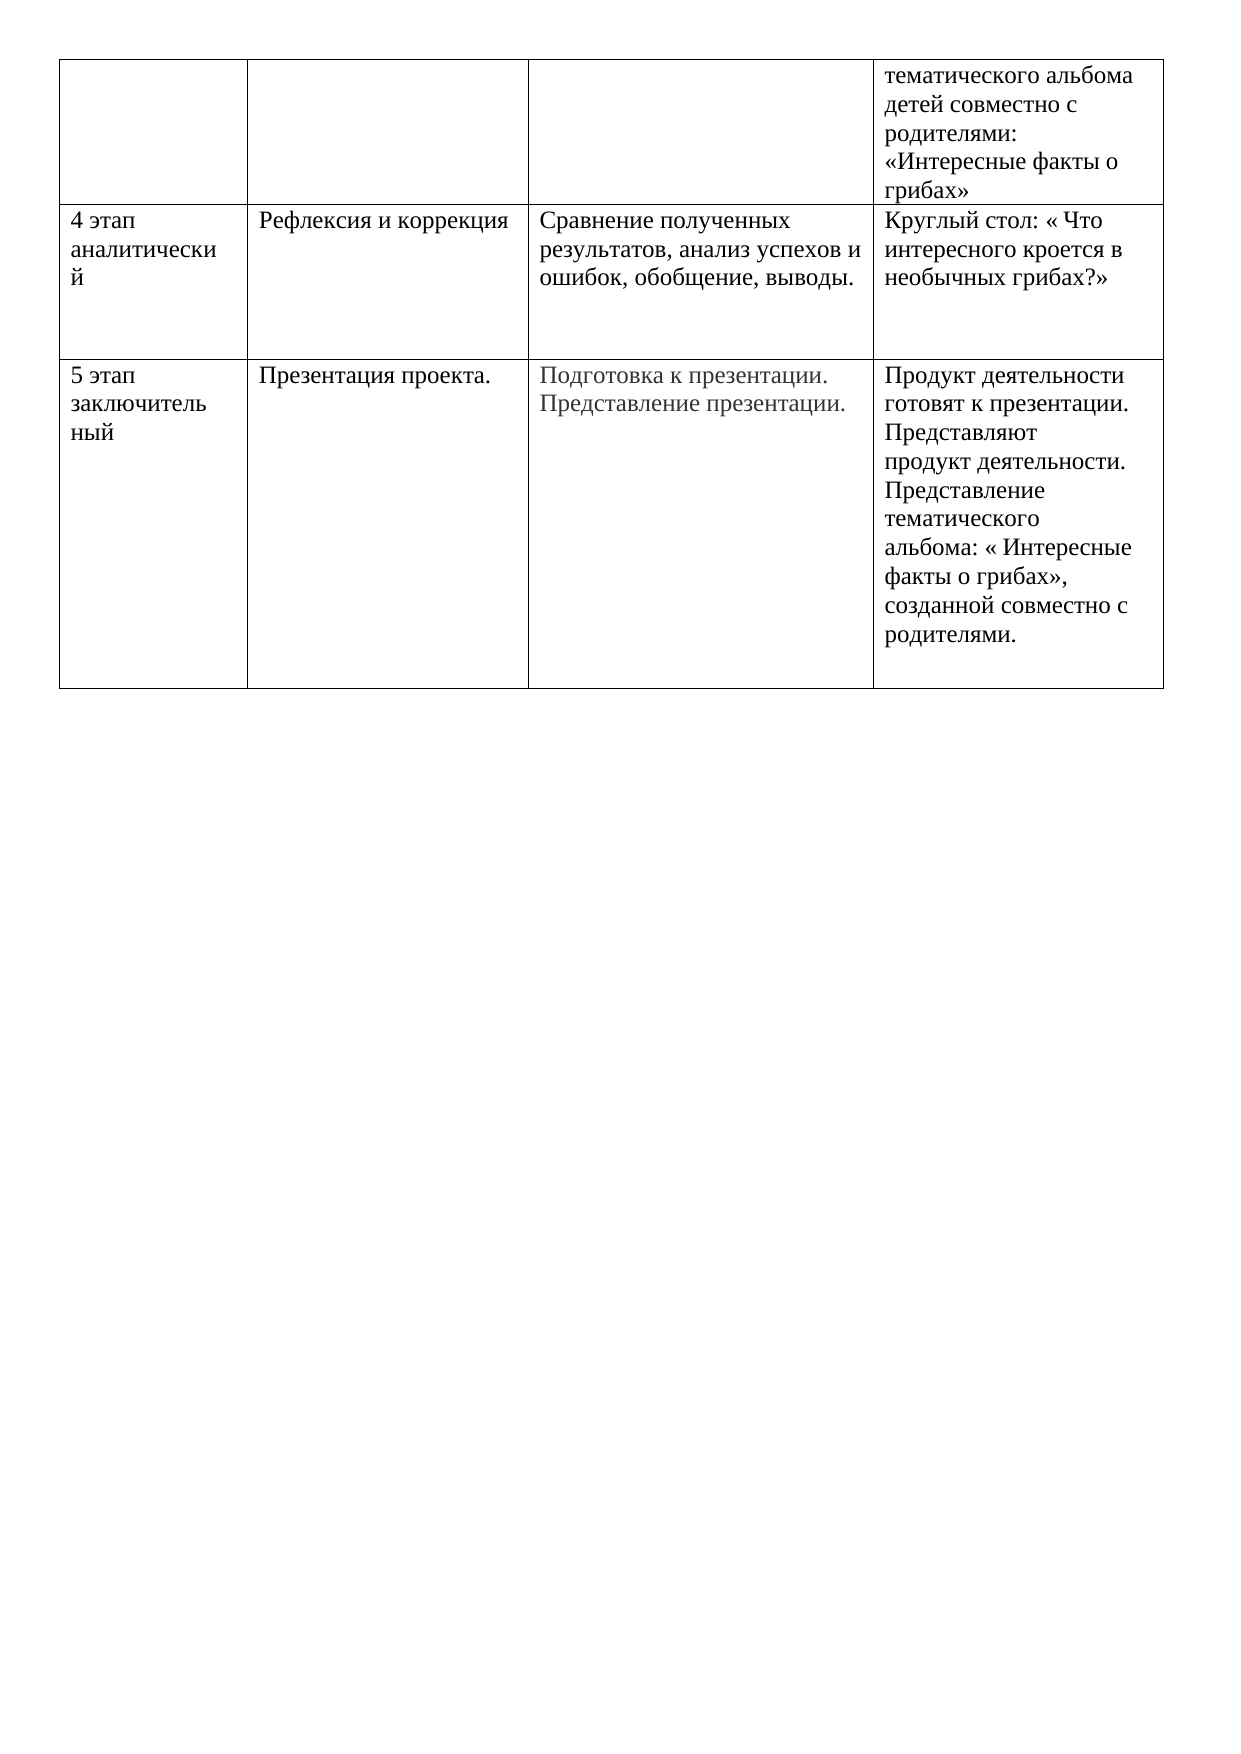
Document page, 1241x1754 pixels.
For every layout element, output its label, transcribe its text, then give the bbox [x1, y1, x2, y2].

table_cell Рефлексия и коррекция [248, 205, 528, 359]
table_cell Сравнение полученных результатов, анализ успехов и ошибок, обобщение, выводы. [529, 205, 873, 359]
table_cell 4 этап аналитический [60, 205, 247, 359]
table_cell Продукт деятельности готовят к презентации. Представляют продукт деятельности. Представление тематического альбома: « Интересные факты о грибах», созданной совместно с родителями. [874, 360, 1163, 688]
table_cell 5 этап заключительный [60, 360, 247, 688]
table_cell Подготовка к презентации. Представление презентации. [529, 360, 873, 688]
table_cell Круглый стол: « Что интересного кроется в необычных грибах?» [874, 205, 1163, 359]
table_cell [60, 60, 247, 204]
table_cell Презентация проекта. [248, 360, 528, 688]
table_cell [874, 60, 1163, 204]
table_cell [248, 60, 528, 204]
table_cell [529, 60, 873, 204]
